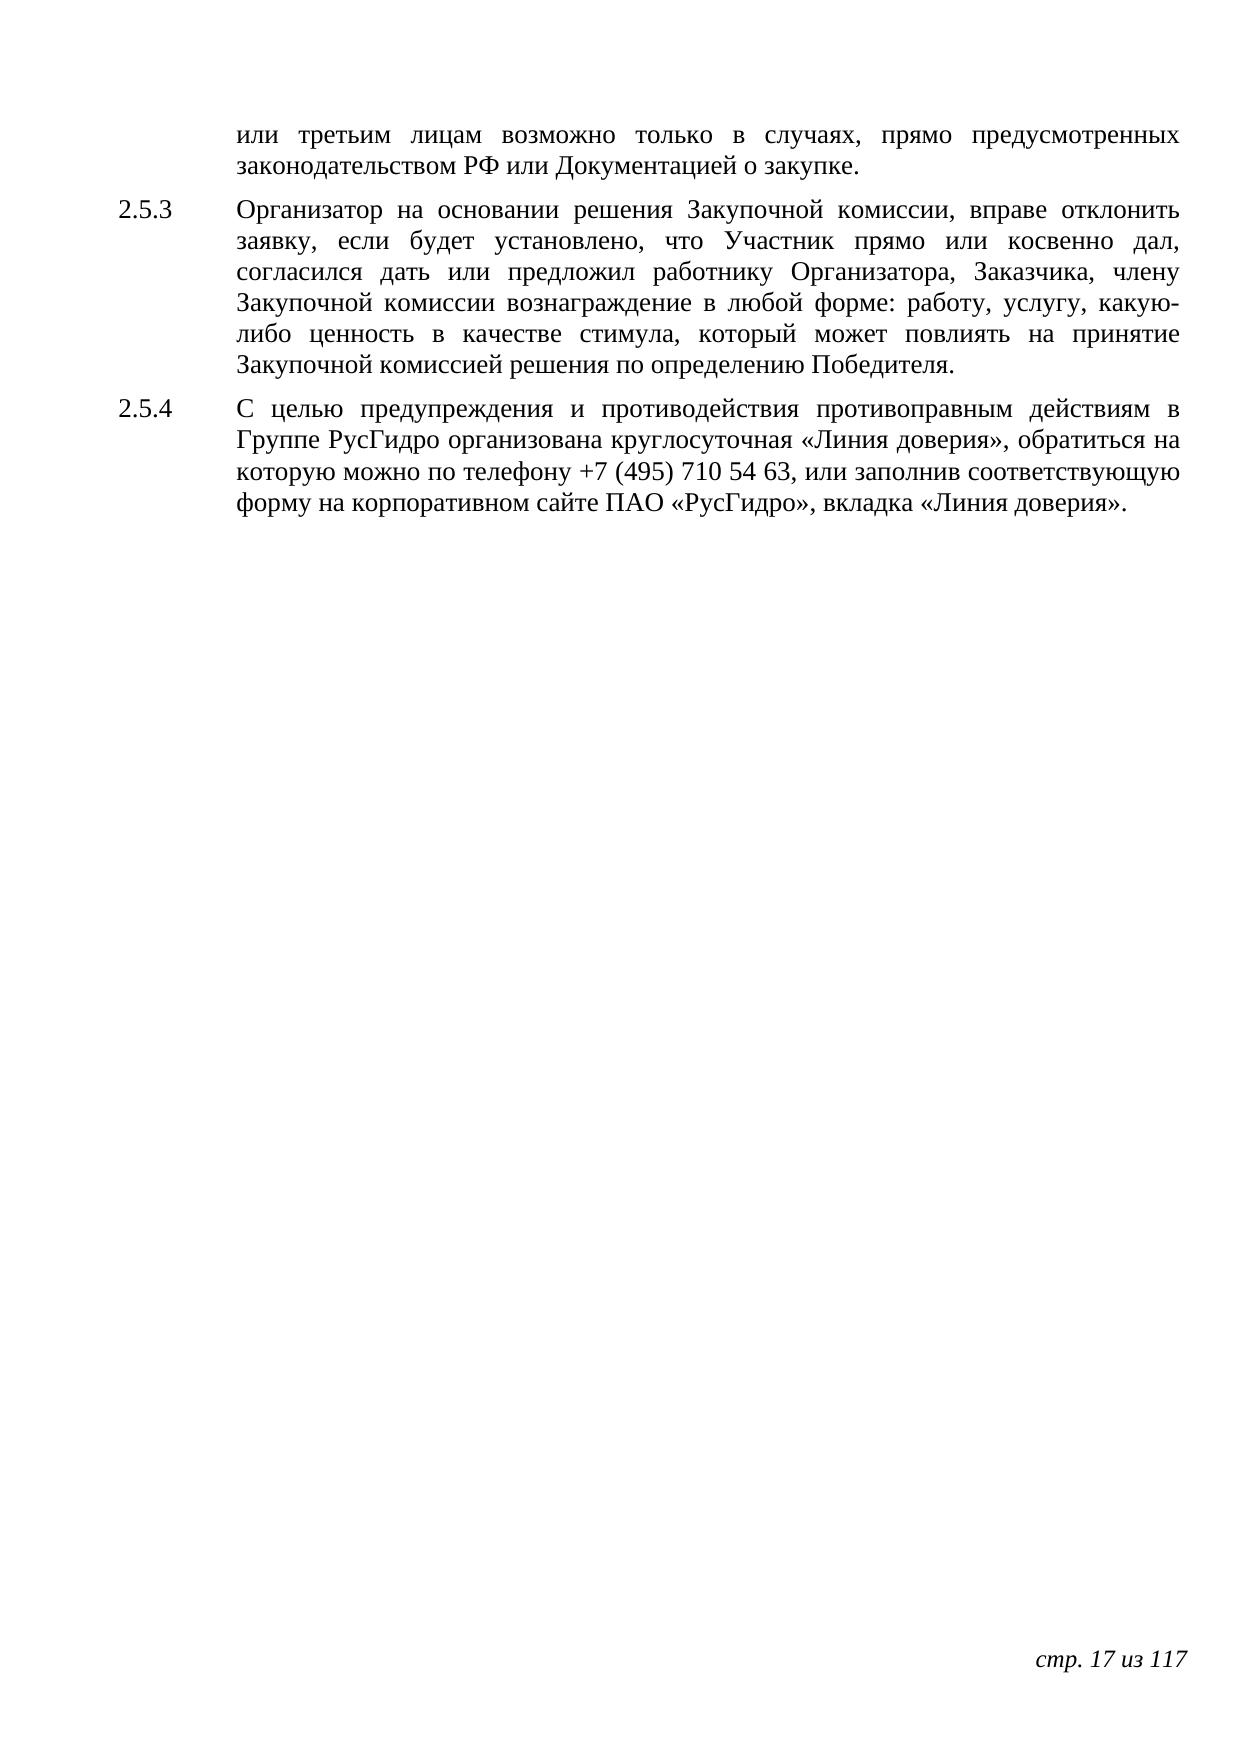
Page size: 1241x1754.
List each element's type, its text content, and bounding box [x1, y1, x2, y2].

text Организатор на основании решения Закупочной комиссии, вправе отклонить заявку, если будет установлено, что Участник прямо или косвенно дал, согласился дать или предложил работнику Организатора, Заказчика, члену Закупочной комиссии вознаграждение в любой форме: работу, услугу, какую-либо ценность в качестве стимула, который может повлиять на принятие Закупочной комиссией решения по определению Победителя. [118, 193, 1181, 380]
text С целью предупреждения и противодействия противоправным действиям в Группе РусГидро организована круглосуточная «Линия доверия», обратиться на которую можно по телефону +7 (495) 710 54 63, или заполнив соответствующую форму на корпоративном сайте ПАО «РусГидро», вкладка «Линия доверия». [118, 392, 1181, 517]
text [118, 118, 1181, 180]
